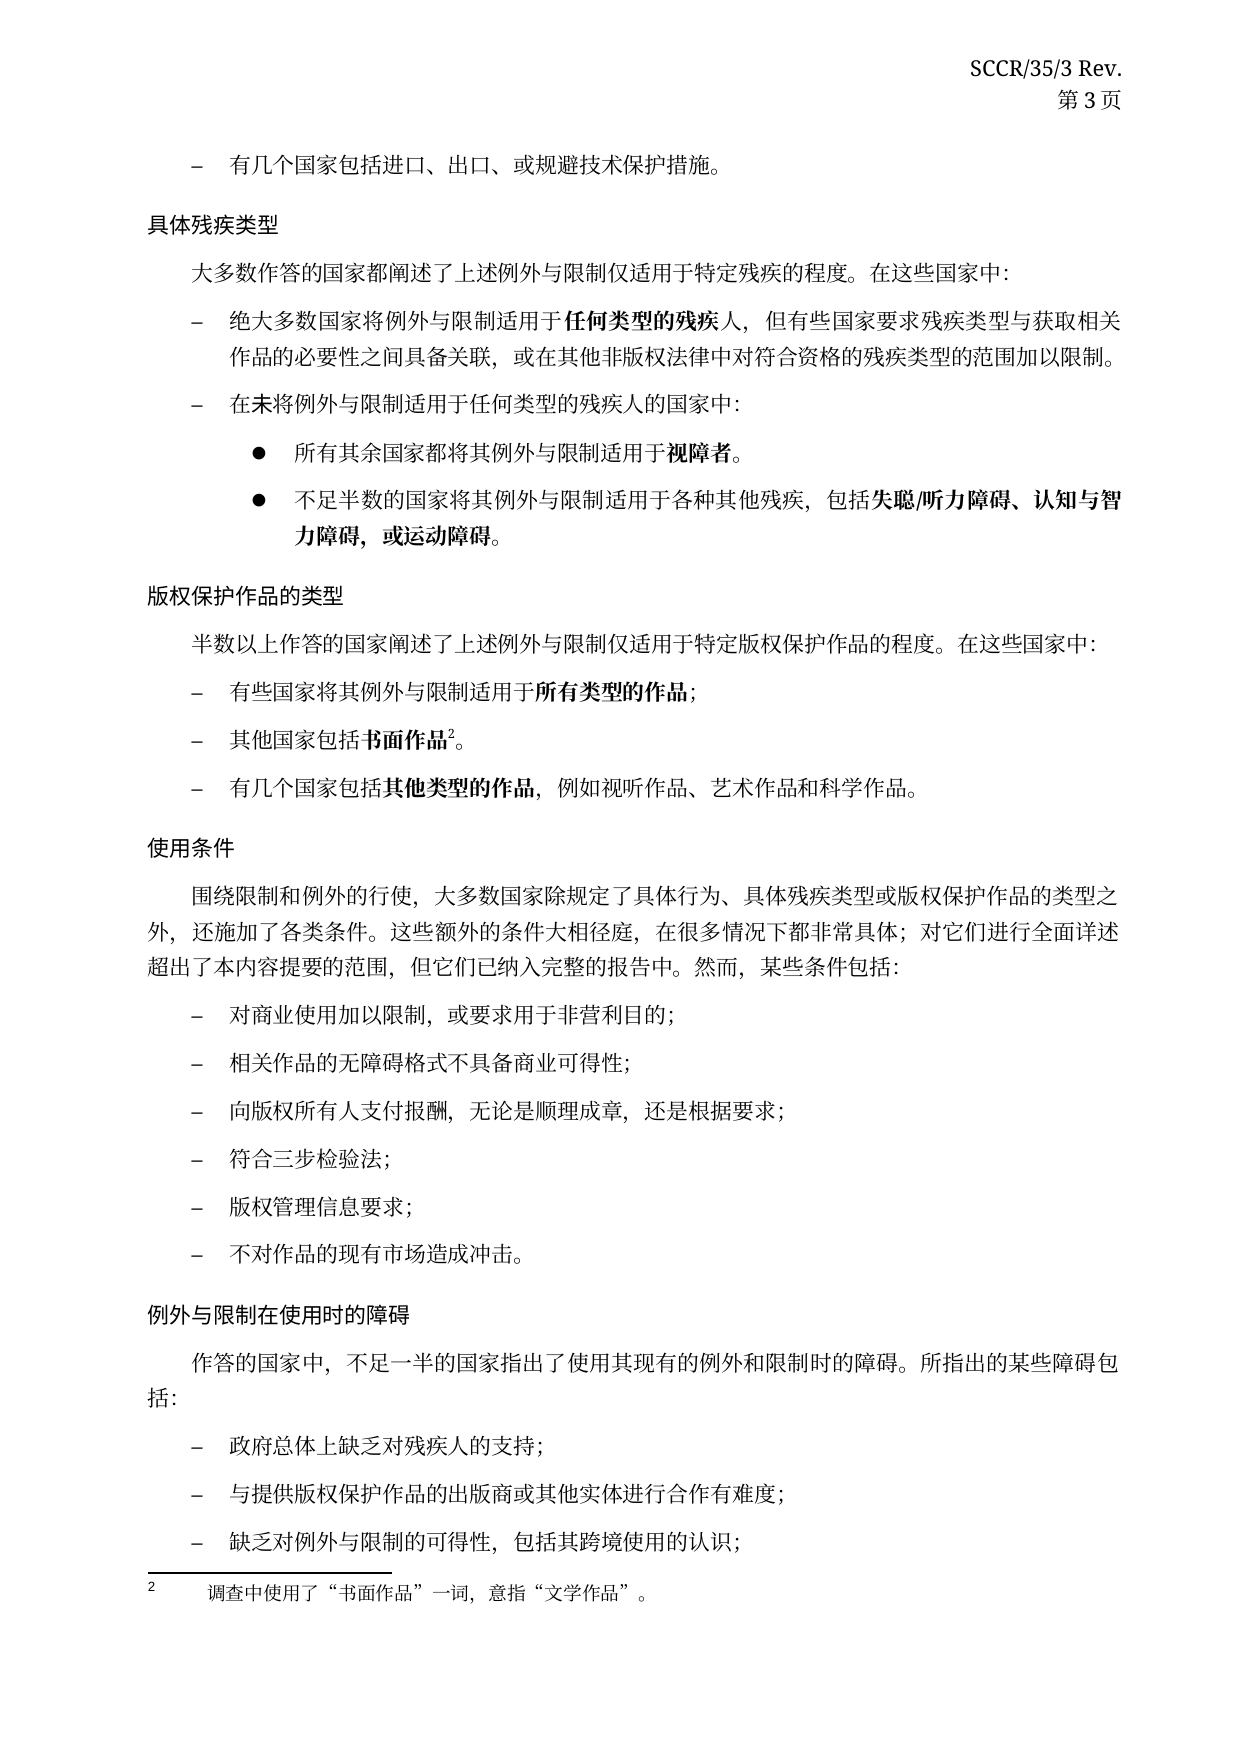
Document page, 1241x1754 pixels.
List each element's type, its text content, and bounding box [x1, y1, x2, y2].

list 缺乏对例外与限制的可得性，包括其跨境使用的认识； [191, 1521, 1122, 1557]
text 具体残疾类型 [148, 205, 1122, 240]
list 在未将例外与限制适用于任何类型的残疾人的国家中： [191, 384, 1122, 419]
text 例外与限制在使用时的障碍 [148, 1294, 1122, 1330]
list 有些国家将其例外与限制适用于所有类型的作品； [191, 671, 1122, 707]
text 半数以上作答的国家阐述了上述例外与限制仅适用于特定版权保护作品的程度。在这些国家中： [148, 623, 1122, 659]
list 不足半数的国家将其例外与限制适用于各种其他残疾，包括失聪/听力障碍、认知与智力障碍，或运动障碍。 [251, 480, 1122, 551]
list 有几个国家包括进口、出口、或规避技术保护措施。 [191, 144, 1122, 180]
text 围绕限制和例外的行使，大多数国家除规定了具体行为、具体残疾类型或版权保护作品的类型之外，还施加了各类条件。这些额外的条件大相径庭，在很多情况下都非常具体；对它们进行全面详述超出了本内容提要的范围，但它们已纳入完整的报告中。然而，某些条件包括： [148, 876, 1122, 982]
list 所有其余国家都将其例外与限制适用于视障者。 [251, 432, 1122, 467]
list 绝大多数国家将例外与限制适用于任何类型的残疾人，但有些国家要求残疾类型与获取相关作品的必要性之间具备关联，或在其他非版权法律中对符合资格的残疾类型的范围加以限制。 [191, 301, 1122, 371]
list 有几个国家包括其他类型的作品，例如视听作品、艺术作品和科学作品。 [191, 767, 1122, 803]
text 大多数作答的国家都阐述了上述例外与限制仅适用于特定残疾的程度。在这些国家中： [148, 253, 1122, 288]
list 与提供版权保护作品的出版商或其他实体进行合作有难度； [191, 1473, 1122, 1509]
list 不对作品的现有市场造成冲击。 [191, 1234, 1122, 1269]
list 符合三步检验法； [191, 1138, 1122, 1173]
list 版权管理信息要求； [191, 1186, 1122, 1221]
text 作答的国家中，不足一半的国家指出了使用其现有的例外和限制时的障碍。所指出的某些障碍包‍括： [148, 1342, 1122, 1413]
list 对商业使用加以限制，或要求用于非营利目的； [191, 994, 1122, 1030]
list 向版权所有人支付报酬，无论是顺理成章，还是根据要求； [191, 1090, 1122, 1126]
text 使用条件 [148, 828, 1122, 863]
list 政府总体上缺乏对残疾人的支持； [191, 1426, 1122, 1461]
text 版权保护作品的类型 [148, 576, 1122, 611]
list 相关作品的无障碍格式不具备商业可得性； [191, 1042, 1122, 1078]
list 其他国家包括书面作品。 [191, 719, 1122, 755]
